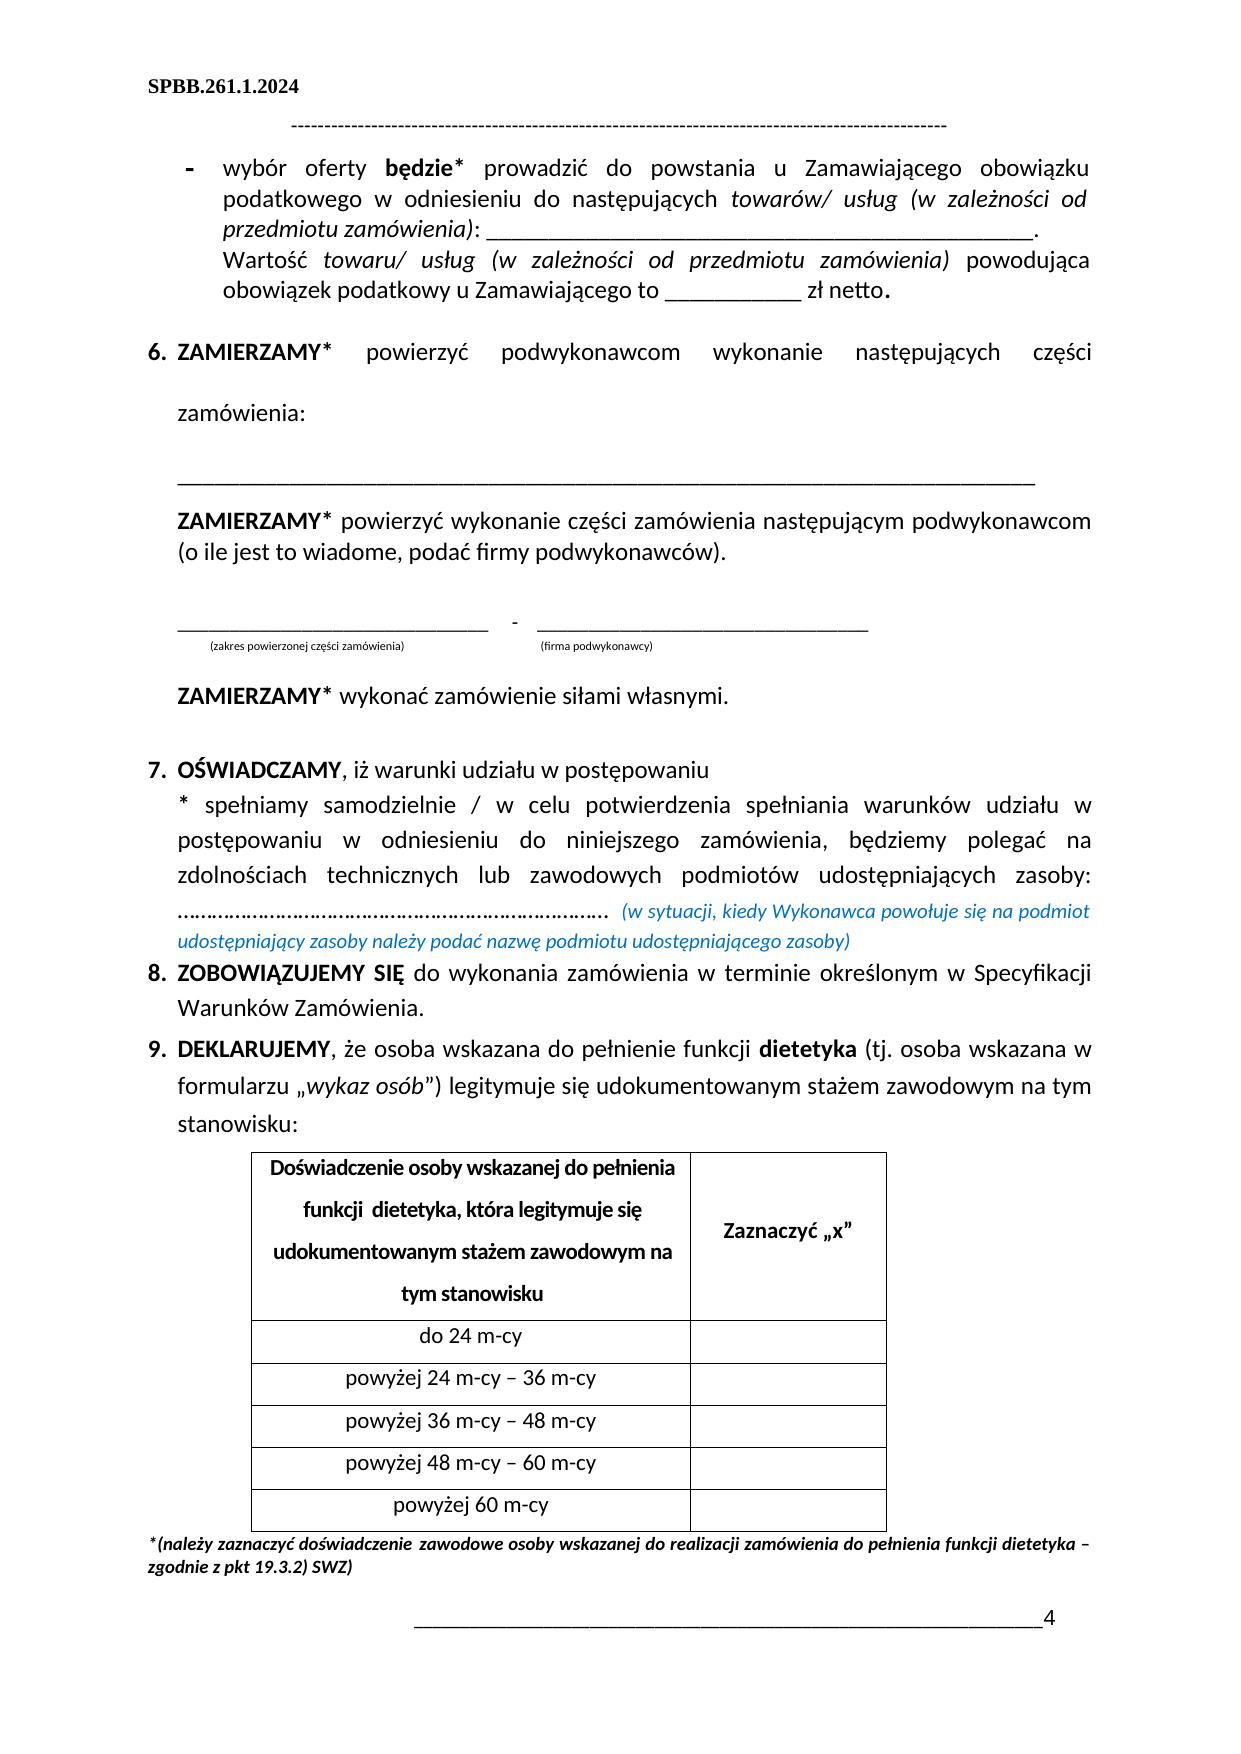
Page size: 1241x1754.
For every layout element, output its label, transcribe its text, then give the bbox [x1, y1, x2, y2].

table_header Zaznaczyć „x” [691, 1153, 886, 1320]
text ZAMIERZAMY* wykonać zamówienie siłami własnymi. [177, 680, 1092, 711]
table_cell do 24 m-cy [252, 1321, 690, 1362]
list wybór oferty będzie* prowadzić do powstania u Zamawiającego obowiązku podatkowego w odniesieniu do następujących towarów/ usług (w zależności od przedmiotu zamówienia): ____________________________________________. [185, 153, 1090, 244]
table_cell powyżej 24 m-cy – 36 m-cy [252, 1364, 690, 1405]
list ZOBOWIĄZUJEMY SIĘ do wykonania zamówienia w terminie określonym w Specyfikacji Warunków Zamówienia. [148, 957, 1092, 1023]
table_cell powyżej 36 m-cy – 48 m-cy [252, 1406, 690, 1447]
list OŚWIADCZAMY, iż warunki udziału w postępowaniu [148, 754, 1092, 784]
list (zakres powierzonej części zamówienia) (firma podwykonawcy) [177, 638, 1092, 664]
table_header Doświadczenie osoby wskazanej do pełnienia funkcji dietetyka, która legitymuje się udokumentowanym stażem zawodowym na tym stanowisku [252, 1153, 690, 1320]
table_cell powyżej 48 m-cy – 60 m-cy [252, 1448, 690, 1489]
table_cell [691, 1321, 886, 1362]
table_cell [691, 1406, 886, 1447]
table_cell [691, 1490, 886, 1531]
list DEKLARUJEMY, że osoba wskazana do pełnienie funkcji dietetyka (tj. osoba wskazana w formularzu „wykaz osób”) legitymuje się udokumentowanym stażem zawodowym na tym stanowisku: [148, 1027, 1092, 1140]
text *(należy zaznaczyć doświadczenie zawodowe osoby wskazanej do realizacji zamówienia do pełnienia funkcji dietetyka – zgodnie z pkt 19.3.2) SWZ) [148, 1532, 1092, 1578]
list * spełniamy samodzielnie / w celu potwierdzenia spełniania warunków udziału w postępowaniu w odniesieniu do niniejszego zamówienia, będziemy polegać na zdolnościach technicznych lub zawodowych podmiotów udostępniających zasoby: ………………………………………………………………… (w sytuacji, kiedy Wykonawca powołuje się na podmiot udostępniający zasoby należy podać nazwę podmiotu udostępniającego zasoby) [177, 789, 1092, 953]
table_cell powyżej 60 m-cy [252, 1490, 690, 1531]
table_cell [691, 1448, 886, 1489]
list _____________________________________________________________________ [177, 458, 1092, 488]
text Wartość towaru/ usług (w zależności od przedmiotu zamówienia) powodująca obowiązek podatkowy u Zamawiającego to ___________ zł netto. [223, 244, 1090, 305]
text ZAMIERZAMY* powierzyć wykonanie części zamówienia następującym podwykonawcom (o ile jest to wiadome, podać firmy podwykonawców). [177, 505, 1092, 566]
list ______________________________ - ________________________________ [177, 609, 1092, 635]
table_cell [691, 1364, 886, 1405]
list ZAMIERZAMY* powierzyć podwykonawcom wykonanie następujących części zamówienia: [148, 336, 1092, 427]
